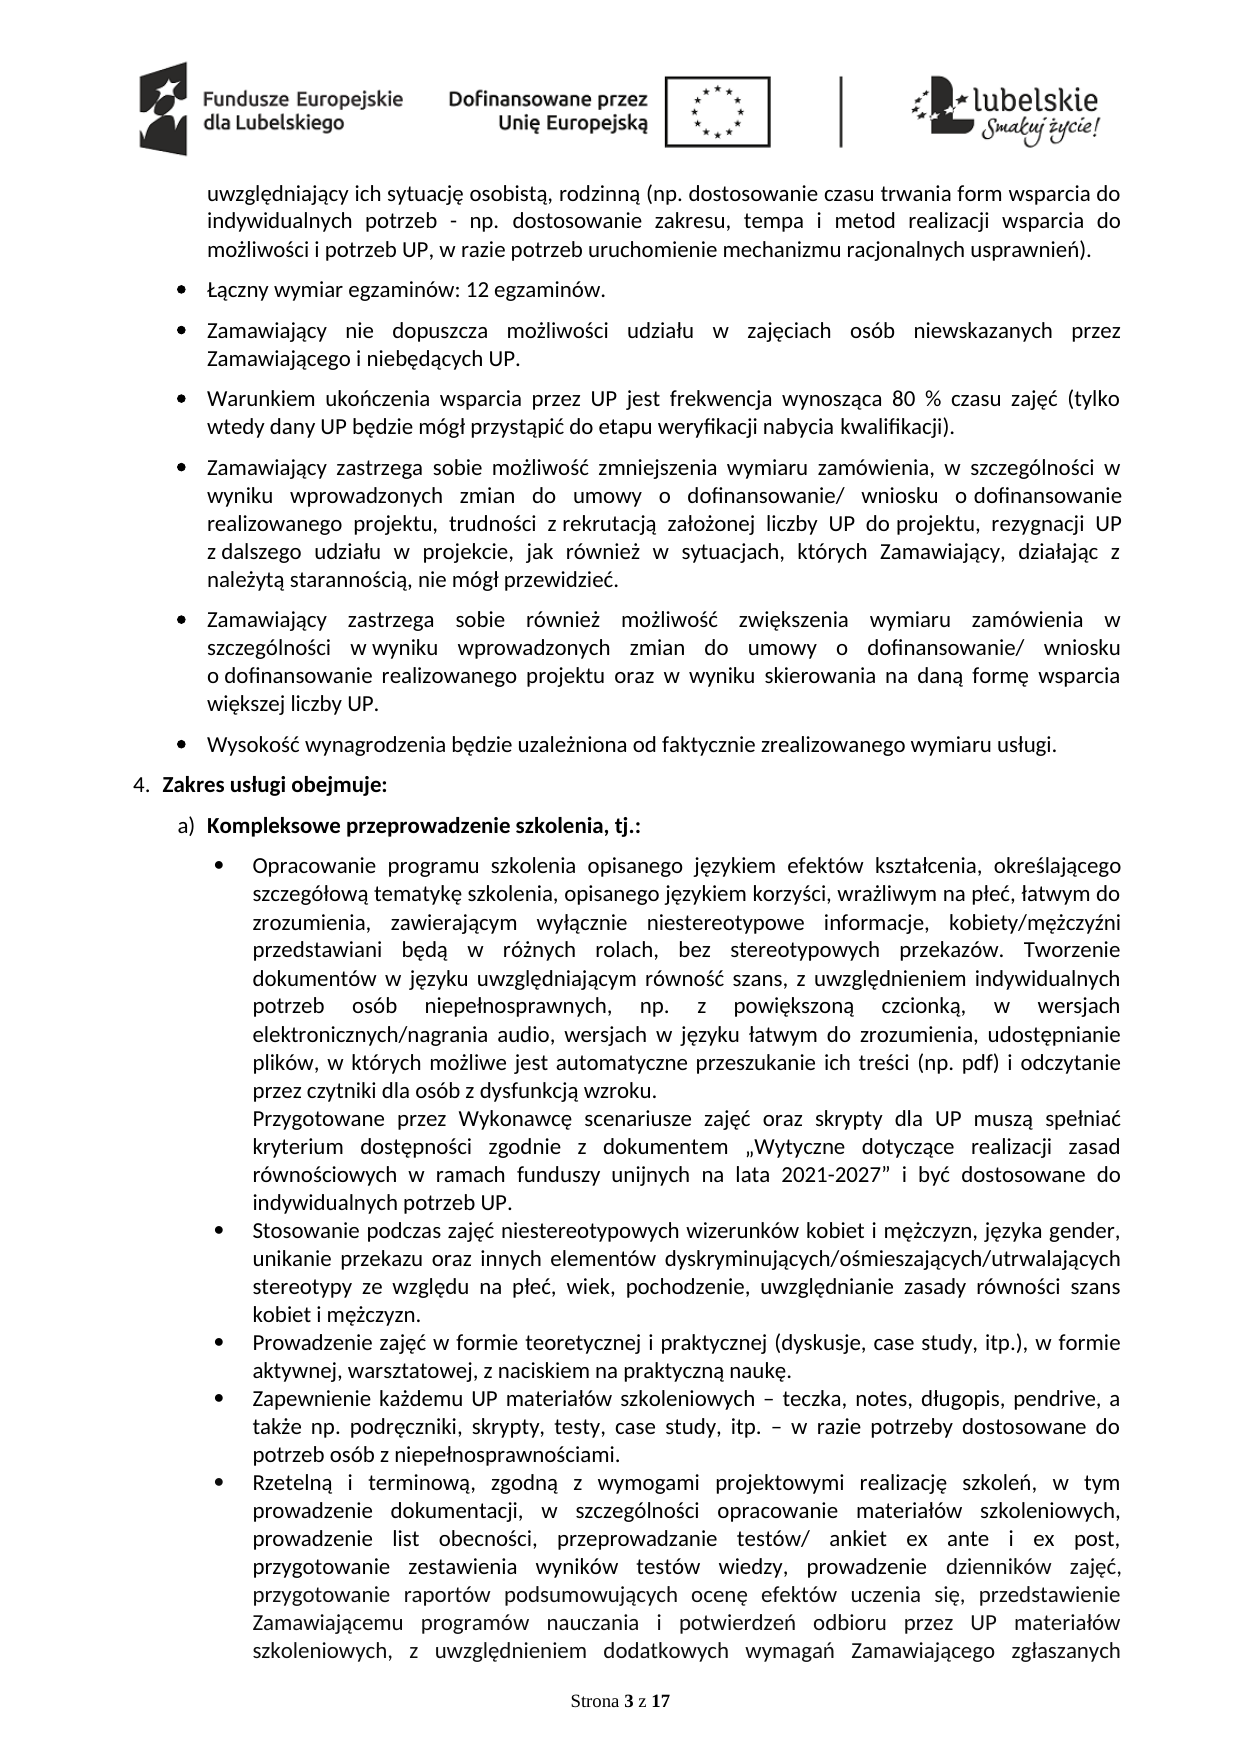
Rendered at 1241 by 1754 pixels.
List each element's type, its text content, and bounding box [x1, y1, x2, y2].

list Kompleksowe przeprowadzenie szkolenia, tj.: [177, 811, 1122, 839]
picture [118, 41, 1123, 179]
list Warunkiem ukończenia wsparcia przez UP jest frekwencja wynosząca 80 % czasu zajęć (tylko wtedy dany UP będzie mógł przystąpić do etapu weryfikacji nabycia kwalifikacji). [177, 384, 1122, 440]
list Prowadzenie zajęć w formie teoretycznej i praktycznej (dyskusje, case study, itp.), w formie aktywnej, warsztatowej, z naciskiem na praktyczną naukę. [215, 1328, 1122, 1384]
list Łączny wymiar egzaminów: 12 egzaminów. [177, 275, 1122, 303]
list Zamawiający zastrzega sobie również możliwość zwiększenia wymiaru zamówienia w szczególności w wyniku wprowadzonych zmian do umowy o dofinansowanie/ wniosku o dofinansowanie realizowanego projektu oraz w wyniku skierowania na daną formę wsparcia większej liczby UP. [177, 605, 1122, 717]
list Zapewnienie każdemu UP materiałów szkoleniowych – teczka, notes, długopis, pendrive, a także np. podręczniki, skrypty, testy, case study, itp. – w razie potrzeby dostosowane do potrzeb osób z niepełnosprawnościami. [215, 1384, 1122, 1468]
list Zamawiający nie dopuszcza możliwości udziału w zajęciach osób niewskazanych przez Zamawiającego i niebędących UP. [177, 316, 1122, 372]
list Zamawiający zastrzega sobie możliwość zmniejszenia wymiaru zamówienia, w szczególności w wyniku wprowadzonych zmian do umowy o dofinansowanie/ wniosku o dofinansowanie realizowanego projektu, trudności z rekrutacją założonej liczby UP do projektu, rezygnacji UP z dalszego udziału w projekcie, jak również w sytuacjach, których Zamawiający, działając z należytą starannością, nie mógł przewidzieć. [177, 453, 1122, 593]
list Wysokość wynagrodzenia będzie uzależniona od faktycznie zrealizowanego wymiaru usługi. [177, 730, 1122, 758]
list Stosowanie podczas zajęć niestereotypowych wizerunków kobiet i mężczyzn, języka gender, unikanie przekazu oraz innych elementów dyskryminujących/ośmieszających/utrwalających stereotypy ze względu na płeć, wiek, pochodzenie, uwzględnianie zasady równości szans kobiet i mężczyzn. [215, 1216, 1122, 1328]
list Przygotowane przez Wykonawcę scenariusze zajęć oraz skrypty dla UP muszą spełniać kryterium dostępności zgodnie z dokumentem „Wytyczne dotyczące realizacji zasad równościowych w ramach funduszy unijnych na lata 2021-2027” i być dostosowane do indywidualnych potrzeb UP. [252, 1104, 1122, 1216]
list Zakres usługi obejmuje: [133, 771, 1122, 798]
list Opracowanie programu szkolenia opisanego językiem efektów kształcenia, określającego szczegółową tematykę szkolenia, opisanego językiem korzyści, wrażliwym na płeć, łatwym do zrozumienia, zawierającym wyłącznie niestereotypowe informacje, kobiety/mężczyźni przedstawiani będą w różnych rolach, bez stereotypowych przekazów. Tworzenie dokumentów w języku uwzględniającym równość szans, z uwzględnieniem indywidualnych potrzeb osób niepełnosprawnych, np. z powiększoną czcionką, w wersjach elektronicznych/nagrania audio, wersjach w języku łatwym do zrozumienia, udostępnianie plików, w których możliwe jest automatyczne przeszukanie ich treści (np. pdf) i odczytanie przez czytniki dla osób z dysfunkcją wzroku. [215, 852, 1122, 1104]
